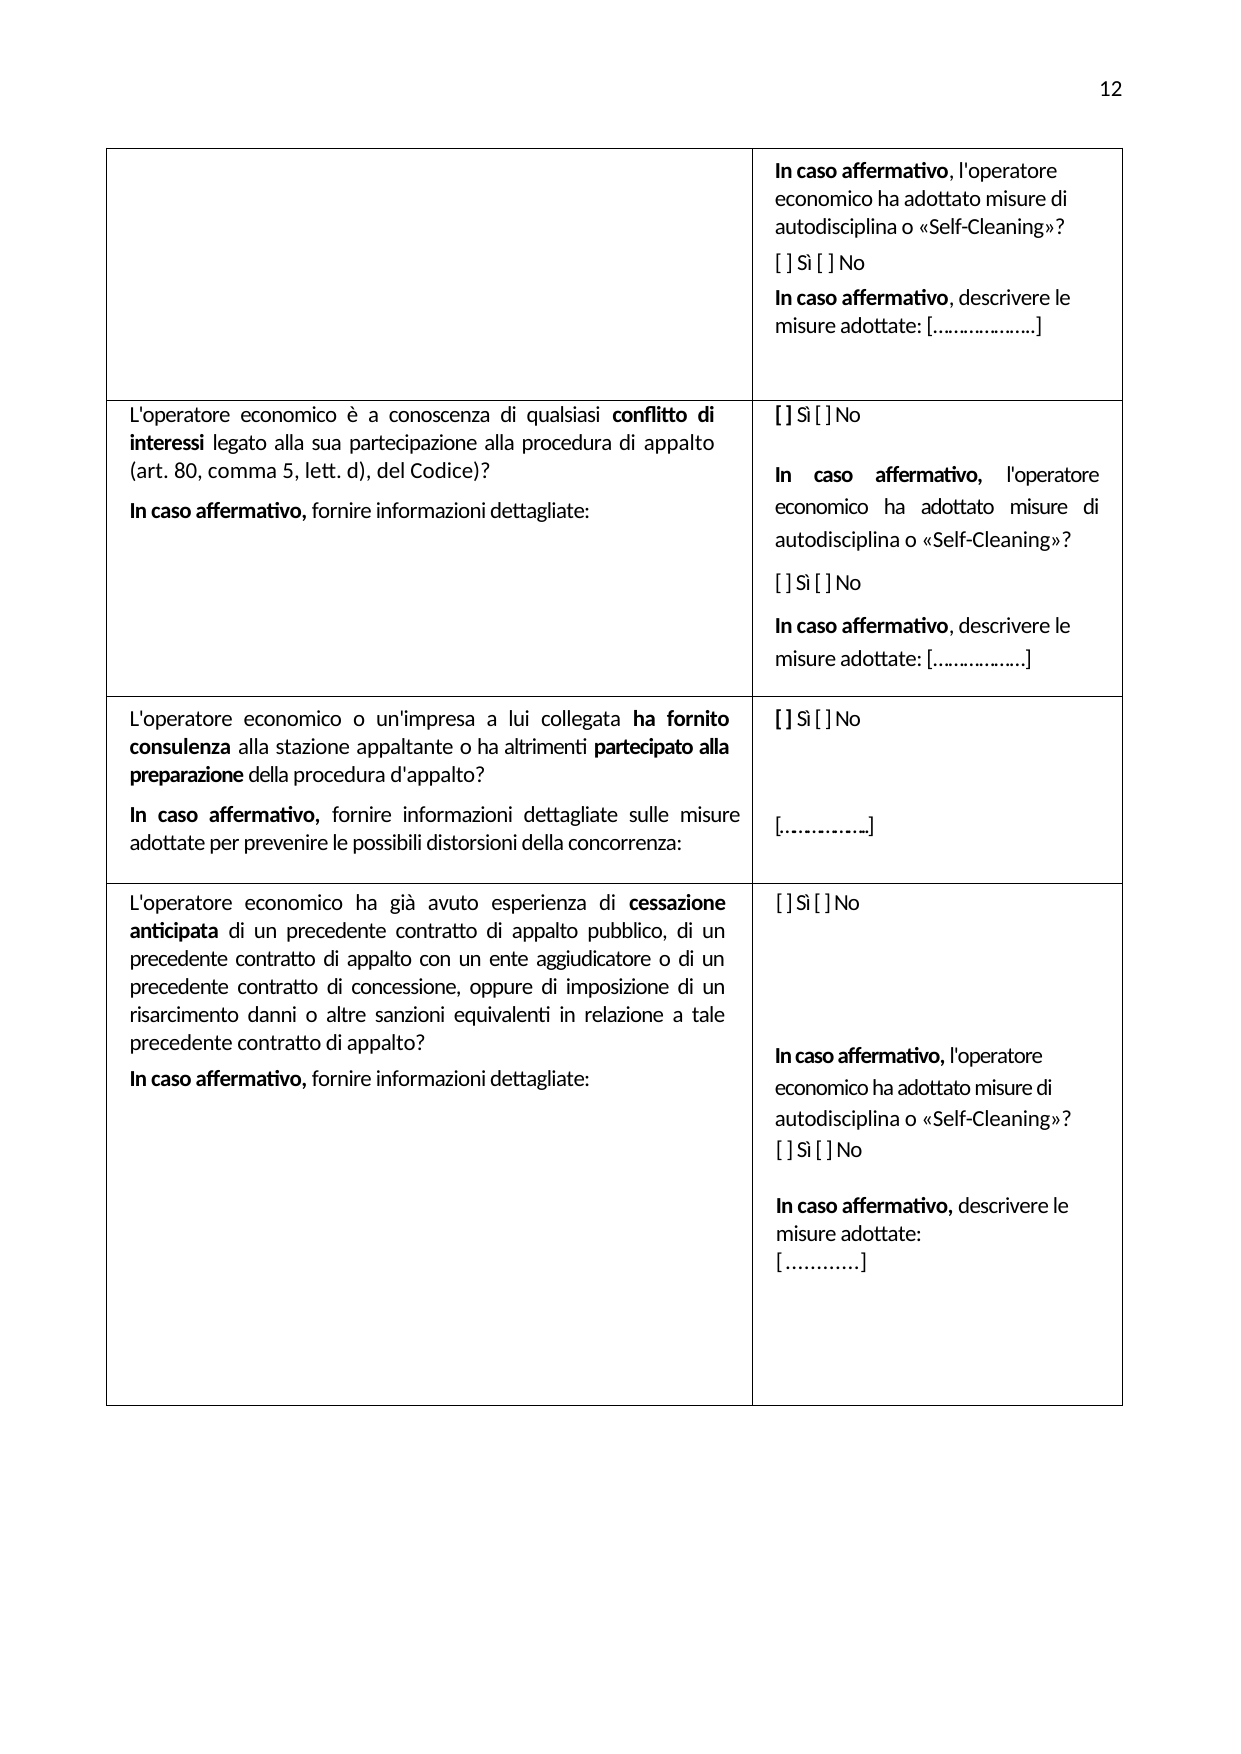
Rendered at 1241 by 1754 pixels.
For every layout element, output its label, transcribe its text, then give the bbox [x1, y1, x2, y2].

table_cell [107, 149, 752, 399]
table_cell [ ] Sì [ ] No In caso affermativo, l'operatore economico ha adottato misure di autodisciplina o «Self-Cleaning»? [ ] Sì [ ] No In caso affermativo, descrivere le misure adottate: [ ] [753, 884, 1122, 1405]
table_cell L'operatore economico ha già avuto esperienza di cessazione anticipata di un precedente contratto di appalto pubblico, di un precedente contratto di appalto con un ente aggiudicatore o di un precedente contratto di concessione, oppure di imposizione di un risarcimento danni o altre sanzioni equivalenti in relazione a tale precedente contratto di appalto? In caso affermativo, fornire informazioni dettagliate: [107, 884, 752, 1405]
table_cell L'operatore economico o un'impresa a lui collegata ha fornito consulenza alla stazione appaltante o ha altrimenti partecipato alla preparazione della procedura d'appalto? In caso affermativo, fornire informazioni dettagliate sulle misure adottate per prevenire le possibili distorsioni della concorrenza: [107, 697, 752, 883]
table_cell In caso affermativo, l'operatore economico ha adottato misure di autodisciplina o «Self-Cleaning»? [ ] Sì [ ] No In caso affermativo, descrivere le misure adottate: [………………..] [753, 149, 1122, 399]
table_cell L'operatore economico è a conoscenza di qualsiasi conflitto di interessi legato alla sua partecipazione alla procedura di appalto (art. 80, comma 5, lett. d), del Codice)? In caso affermativo, fornire informazioni dettagliate: [107, 401, 752, 696]
table_cell [ ] Sì [ ] No [………………..] [753, 697, 1122, 883]
table_cell [ ] Sì [ ] No In caso affermativo, l'operatore economico ha adottato misure di autodisciplina o «Self-Cleaning»? [ ] Sì [ ] No In caso affermativo, descrivere le misure adottate: [………………] In caso affermativo.., descrivere le misure adottate: [………………] [753, 401, 1122, 696]
